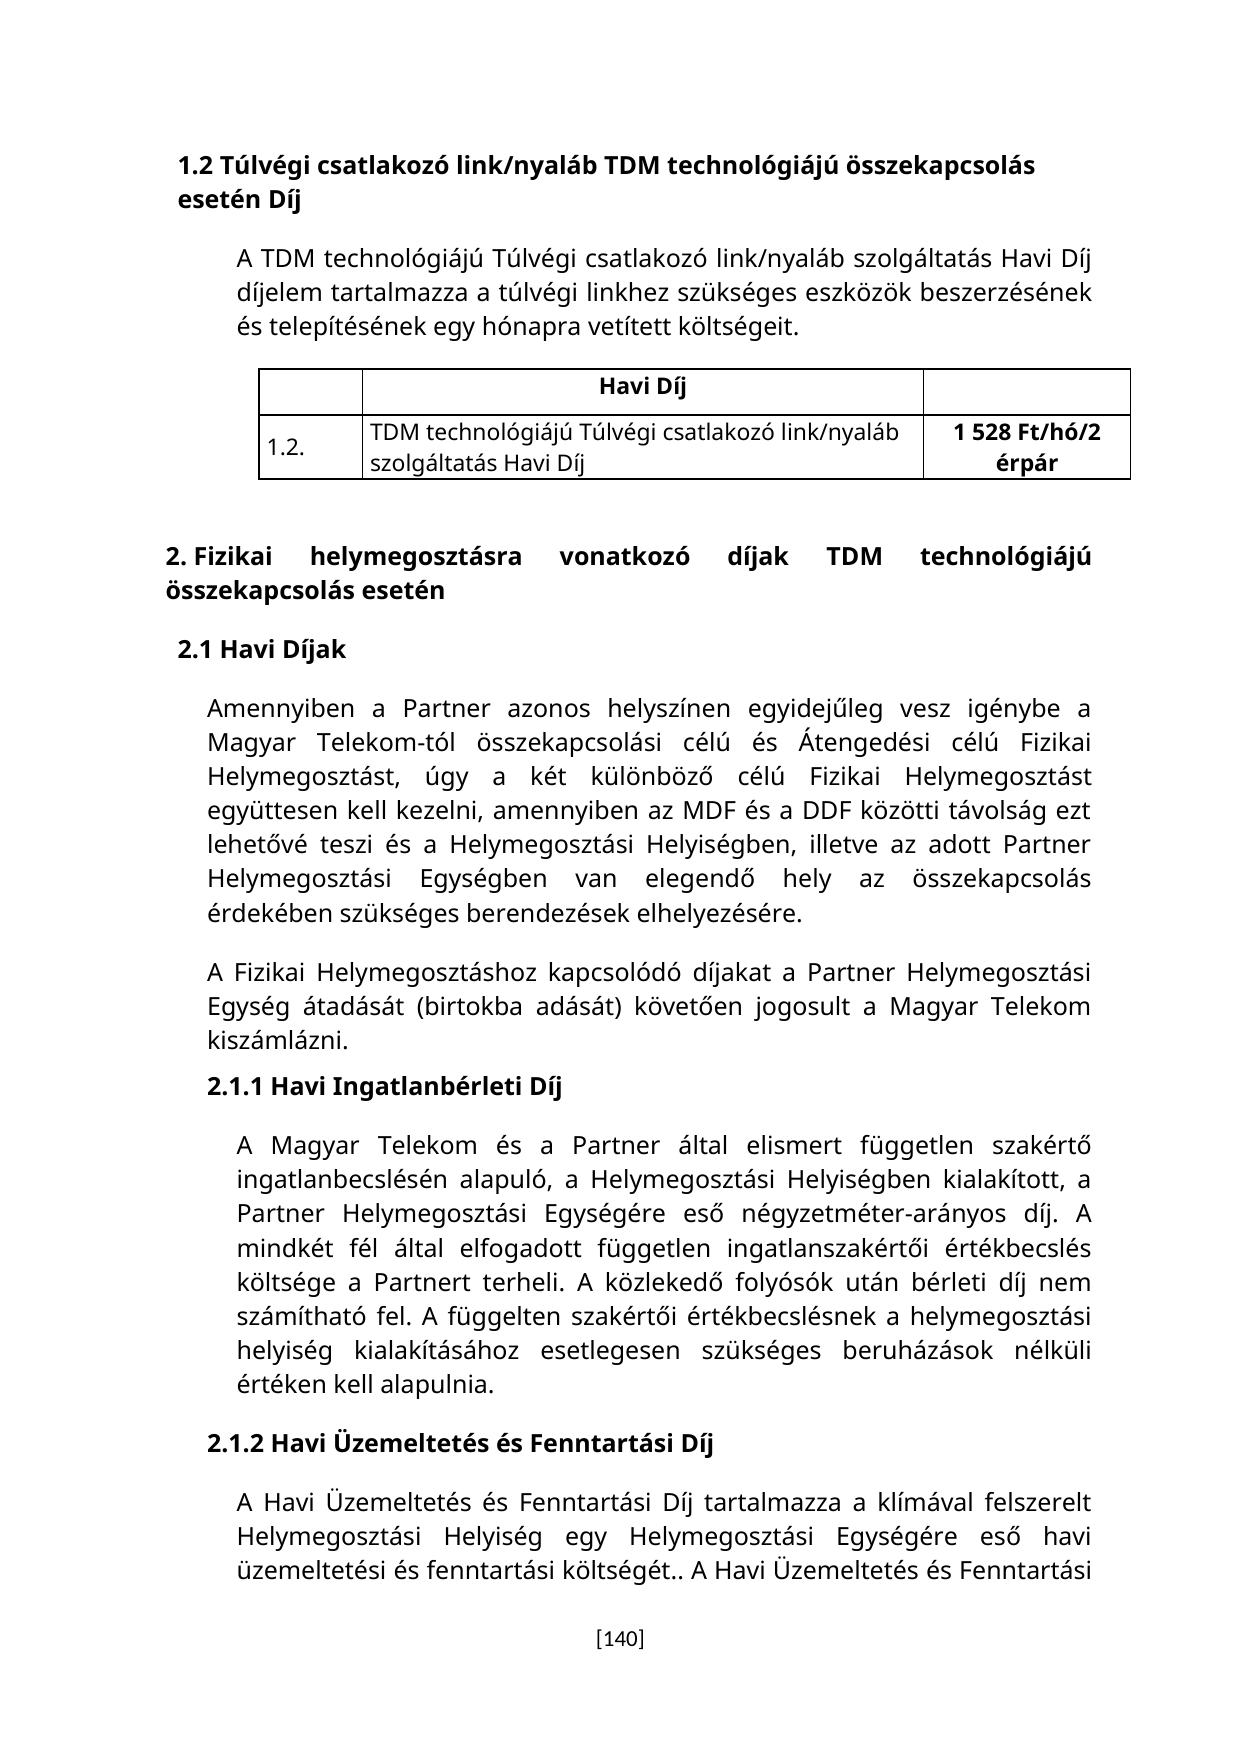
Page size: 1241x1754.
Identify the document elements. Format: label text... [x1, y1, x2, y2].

table_cell 1.2. [260, 416, 362, 478]
subtitle 2.1.1 Havi Ingatlanbérleti Díj [207, 1069, 1092, 1103]
subtitle 2. Fizikai helymegosztásra vonatkozó díjak TDM technológiájú összekapcsolás esetén [165, 539, 1092, 607]
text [236, 1484, 1092, 1587]
table_cell 1 528 Ft/hó/2 érpár [924, 416, 1130, 478]
table_cell TDM technológiájú Túlvégi csatlakozó link/nyaláb szolgáltatás Havi Díj [363, 416, 923, 478]
subtitle 1.2 Túlvégi csatlakozó link/nyaláb TDM technológiájú összekapcsolás esetén Díj [177, 148, 1092, 216]
subtitle 2.1 Havi Díjak [177, 632, 1092, 666]
subtitle 2.1.2 Havi Üzemeltetés és Fenntartási Díj [207, 1426, 1092, 1459]
text A Magyar Telekom és a Partner által elismert független szakértő ingatlanbecslésén alapuló, a Helymegosztási Helyiségben kialakított, a Partner Helymegosztási Egységére eső négyzetméter-arányos díj. A mindkét fél által elfogadott független ingatlanszakértői értékbecslés költsége a Partnert terheli. A közlekedő folyósók után bérleti díj nem számítható fel. A függelten szakértői értékbecslésnek a helymegosztási helyiség kialakításához esetlegesen szükséges beruházások nélküli értéken kell alapulnia. [236, 1128, 1092, 1401]
table_header Havi Díj [363, 370, 923, 414]
text A TDM technológiájú Túlvégi csatlakozó link/nyaláb szolgáltatás Havi Díj díjelem tartalmazza a túlvégi linkhez szükséges eszközök beszerzésének és telepítésének egy hónapra vetített költségeit. [236, 241, 1092, 343]
text Amennyiben a Partner azonos helyszínen egyidejűleg vesz igénybe a Magyar Telekom-tól összekapcsolási célú és Átengedési célú Fizikai Helymegosztást, úgy a két különböző célú Fizikai Helymegosztást együttesen kell kezelni, amennyiben az MDF és a DDF közötti távolság ezt lehetővé teszi és a Helymegosztási Helyiségben, illetve az adott Partner Helymegosztási Egységben van elegendő hely az összekapcsolás érdekében szükséges berendezések elhelyezésére. [207, 691, 1092, 929]
table_header [260, 370, 362, 414]
table_header [924, 370, 1130, 414]
text A Fizikai Helymegosztáshoz kapcsolódó díjakat a Partner Helymegosztási Egység átadását (birtokba adását) követően jogosult a Magyar Telekom kiszámlázni. [207, 954, 1092, 1056]
